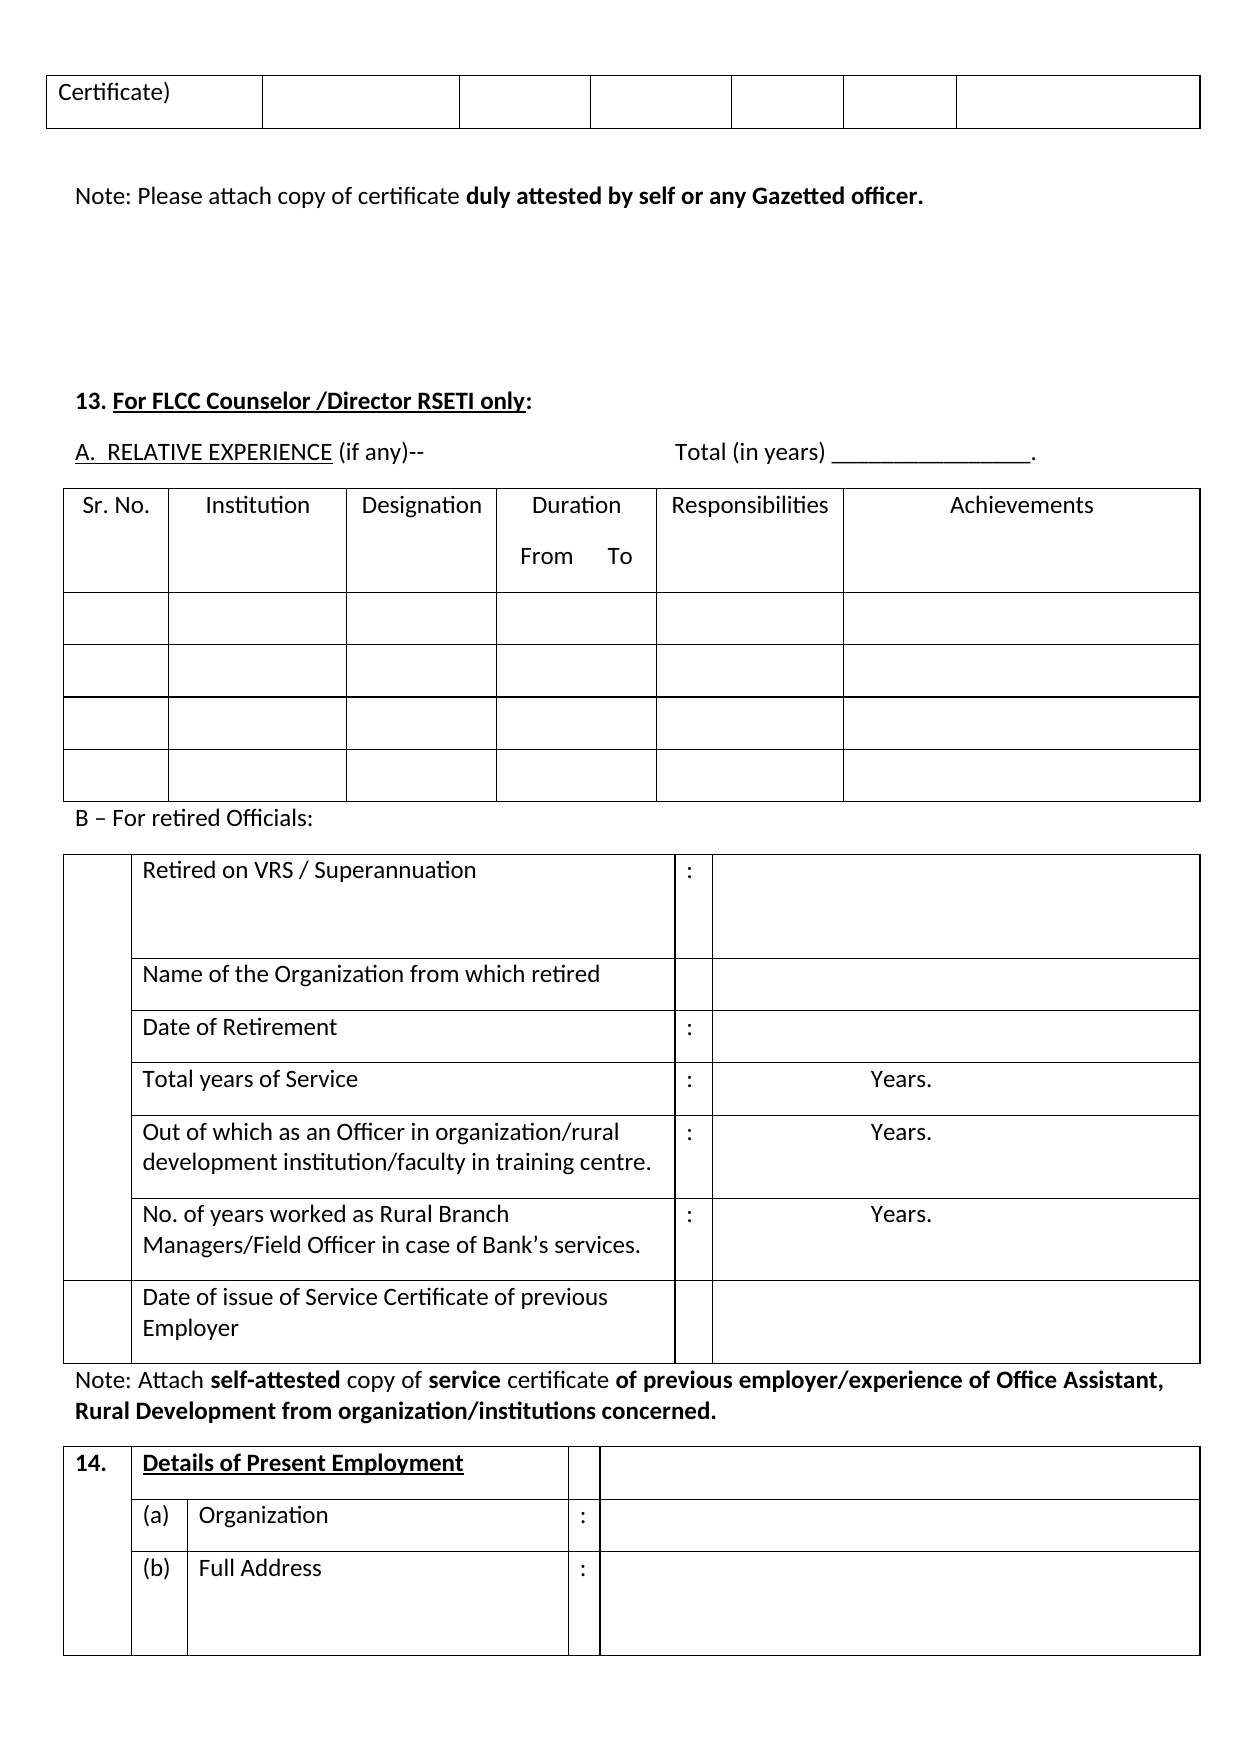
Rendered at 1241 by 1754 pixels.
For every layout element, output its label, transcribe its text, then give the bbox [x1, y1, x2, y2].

table_cell [263, 76, 459, 127]
table_header Achievements [844, 489, 1199, 592]
table_cell [844, 698, 1199, 749]
table_cell Name of the Organization from which retired [132, 959, 674, 1010]
table_cell [844, 593, 1199, 644]
table_cell [64, 698, 168, 749]
table_cell [844, 750, 1199, 801]
table_header Sr. No. [64, 489, 168, 592]
table_header [569, 1447, 599, 1499]
table_header Designation [347, 489, 496, 592]
table_cell [676, 1281, 712, 1363]
table_cell [169, 698, 346, 749]
table_cell [64, 593, 168, 644]
table_cell Years. [713, 1063, 1199, 1114]
table_cell Total years of Service [132, 1063, 674, 1114]
table_cell [657, 593, 843, 644]
text A. RELATIVE EXPERIENCE (if any)-- Total (in years) ________________. [75, 437, 1165, 467]
text 13. For FLCC Counselor /Director RSETI only: [75, 385, 1165, 416]
table_cell [460, 76, 590, 127]
table_cell [657, 750, 843, 801]
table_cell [47, 76, 262, 127]
table_cell [497, 750, 656, 801]
table_cell (b) [132, 1552, 187, 1655]
table_cell : [676, 1011, 712, 1062]
table_cell [169, 593, 346, 644]
table_header Retired on VRS / Superannuation [132, 855, 674, 957]
table_cell : [569, 1500, 599, 1551]
table_cell [713, 1011, 1199, 1062]
table_cell [497, 593, 656, 644]
table_header Duration From To [497, 489, 656, 592]
table_cell [497, 698, 656, 749]
table_header Institution [169, 489, 346, 592]
table_cell Organization [188, 1500, 568, 1551]
table_header [713, 855, 1199, 957]
table_cell [591, 76, 731, 127]
table_header : [676, 855, 712, 957]
table_header 14. [64, 1447, 131, 1655]
table_cell [64, 645, 168, 696]
table_cell [169, 645, 346, 696]
table_cell [732, 76, 843, 127]
table_cell Years. [713, 1199, 1199, 1280]
table_cell Full Address [188, 1552, 568, 1655]
table_cell (a) [132, 1500, 187, 1551]
table_cell [64, 750, 168, 801]
table_cell : [676, 1116, 712, 1197]
table_cell [64, 1281, 131, 1363]
table_cell [497, 645, 656, 696]
table_cell [957, 76, 1199, 127]
table_cell Date of Retirement [132, 1011, 674, 1062]
table_cell [347, 750, 496, 801]
table_cell [347, 645, 496, 696]
table_cell [657, 698, 843, 749]
table_header Details of Present Employment [132, 1447, 568, 1499]
table_cell Out of which as an Officer in organization/rural development institution/faculty in training centre. [132, 1116, 674, 1197]
table_cell [347, 698, 496, 749]
table_header [64, 855, 131, 1280]
table_cell [601, 1552, 1199, 1655]
table_cell Years. [713, 1116, 1199, 1197]
table_cell [713, 959, 1199, 1010]
table_cell : [569, 1552, 599, 1655]
table_header [601, 1447, 1199, 1499]
table_cell Date of issue of Service Certificate of previous Employer [132, 1281, 674, 1363]
table_cell [601, 1500, 1199, 1551]
table_cell [713, 1281, 1199, 1363]
table_cell [169, 750, 346, 801]
table_cell No. of years worked as Rural Branch Managers/Field Officer in case of Bank’s services. [132, 1199, 674, 1280]
table_header Responsibilities [657, 489, 843, 592]
table_cell [844, 645, 1199, 696]
table_cell [657, 645, 843, 696]
table_cell [347, 593, 496, 644]
text Note: Attach self-attested copy of service certificate of previous employer/experience of Office Assistant, Rural Development from organization/institutions concerned. [75, 1364, 1165, 1425]
text B – For retired Officials: [75, 802, 1165, 833]
table_cell [676, 959, 712, 1010]
table_cell : [676, 1063, 712, 1114]
table_cell [844, 76, 956, 127]
table_cell : [676, 1199, 712, 1280]
text Note: Please attach copy of certificate duly attested by self or any Gazetted officer. [75, 180, 1165, 210]
